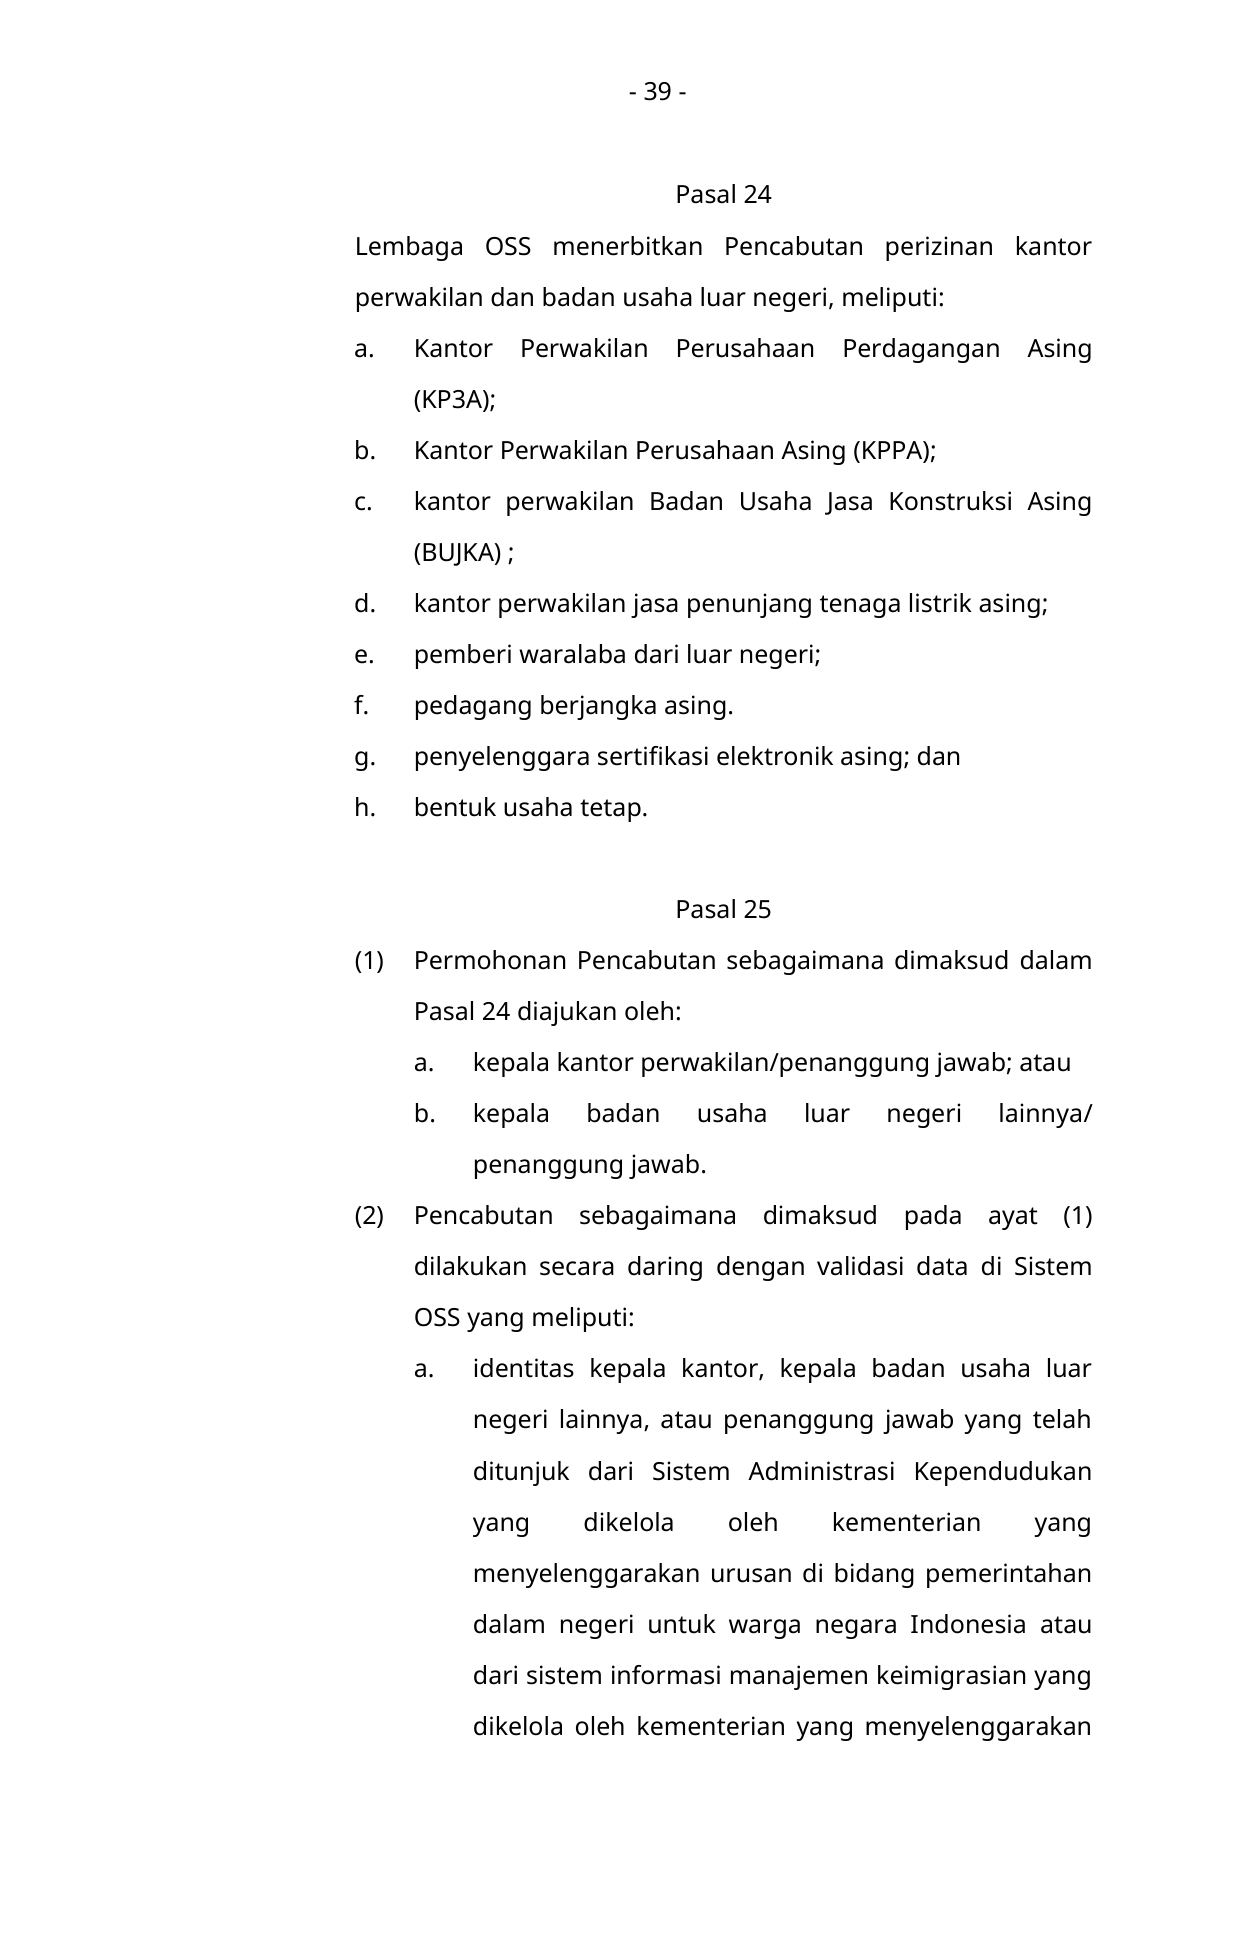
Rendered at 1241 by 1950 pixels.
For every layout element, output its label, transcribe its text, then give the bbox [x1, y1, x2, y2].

list Pencabutan sebagaimana dimaksud pada ayat (1) dilakukan secara daring dengan validasi data di Sistem OSS yang meliputi: [354, 1198, 1092, 1334]
subtitle Pasal 25 [354, 892, 1092, 926]
list bentuk usaha tetap. [354, 790, 1092, 824]
list kepala badan usaha luar negeri lainnya/ penanggung jawab. [414, 1096, 1092, 1181]
subtitle Pasal 24 [354, 177, 1092, 211]
list pedagang berjangka asing. [354, 688, 1092, 722]
list kepala kantor perwakilan/penanggung jawab; atau [414, 1045, 1092, 1079]
list kantor perwakilan Badan Usaha Jasa Konstruksi Asing (BUJKA) ; [354, 483, 1092, 568]
list pemberi waralaba dari luar negeri; [354, 637, 1092, 671]
list Kantor Perwakilan Perusahaan Asing (KPPA); [354, 432, 1092, 466]
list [414, 1351, 1092, 1742]
list penyelenggara sertifikasi elektronik asing; dan [354, 739, 1092, 773]
list Kantor Perwakilan Perusahaan Perdagangan Asing (KP3A); [354, 330, 1092, 415]
list kantor perwakilan jasa penunjang tenaga listrik asing; [354, 586, 1092, 619]
text Lembaga OSS menerbitkan Pencabutan perizinan kantor perwakilan dan badan usaha luar negeri, meliputi: [354, 228, 1092, 313]
list Permohonan Pencabutan sebagaimana dimaksud dalam Pasal 24 diajukan oleh: [354, 943, 1092, 1028]
